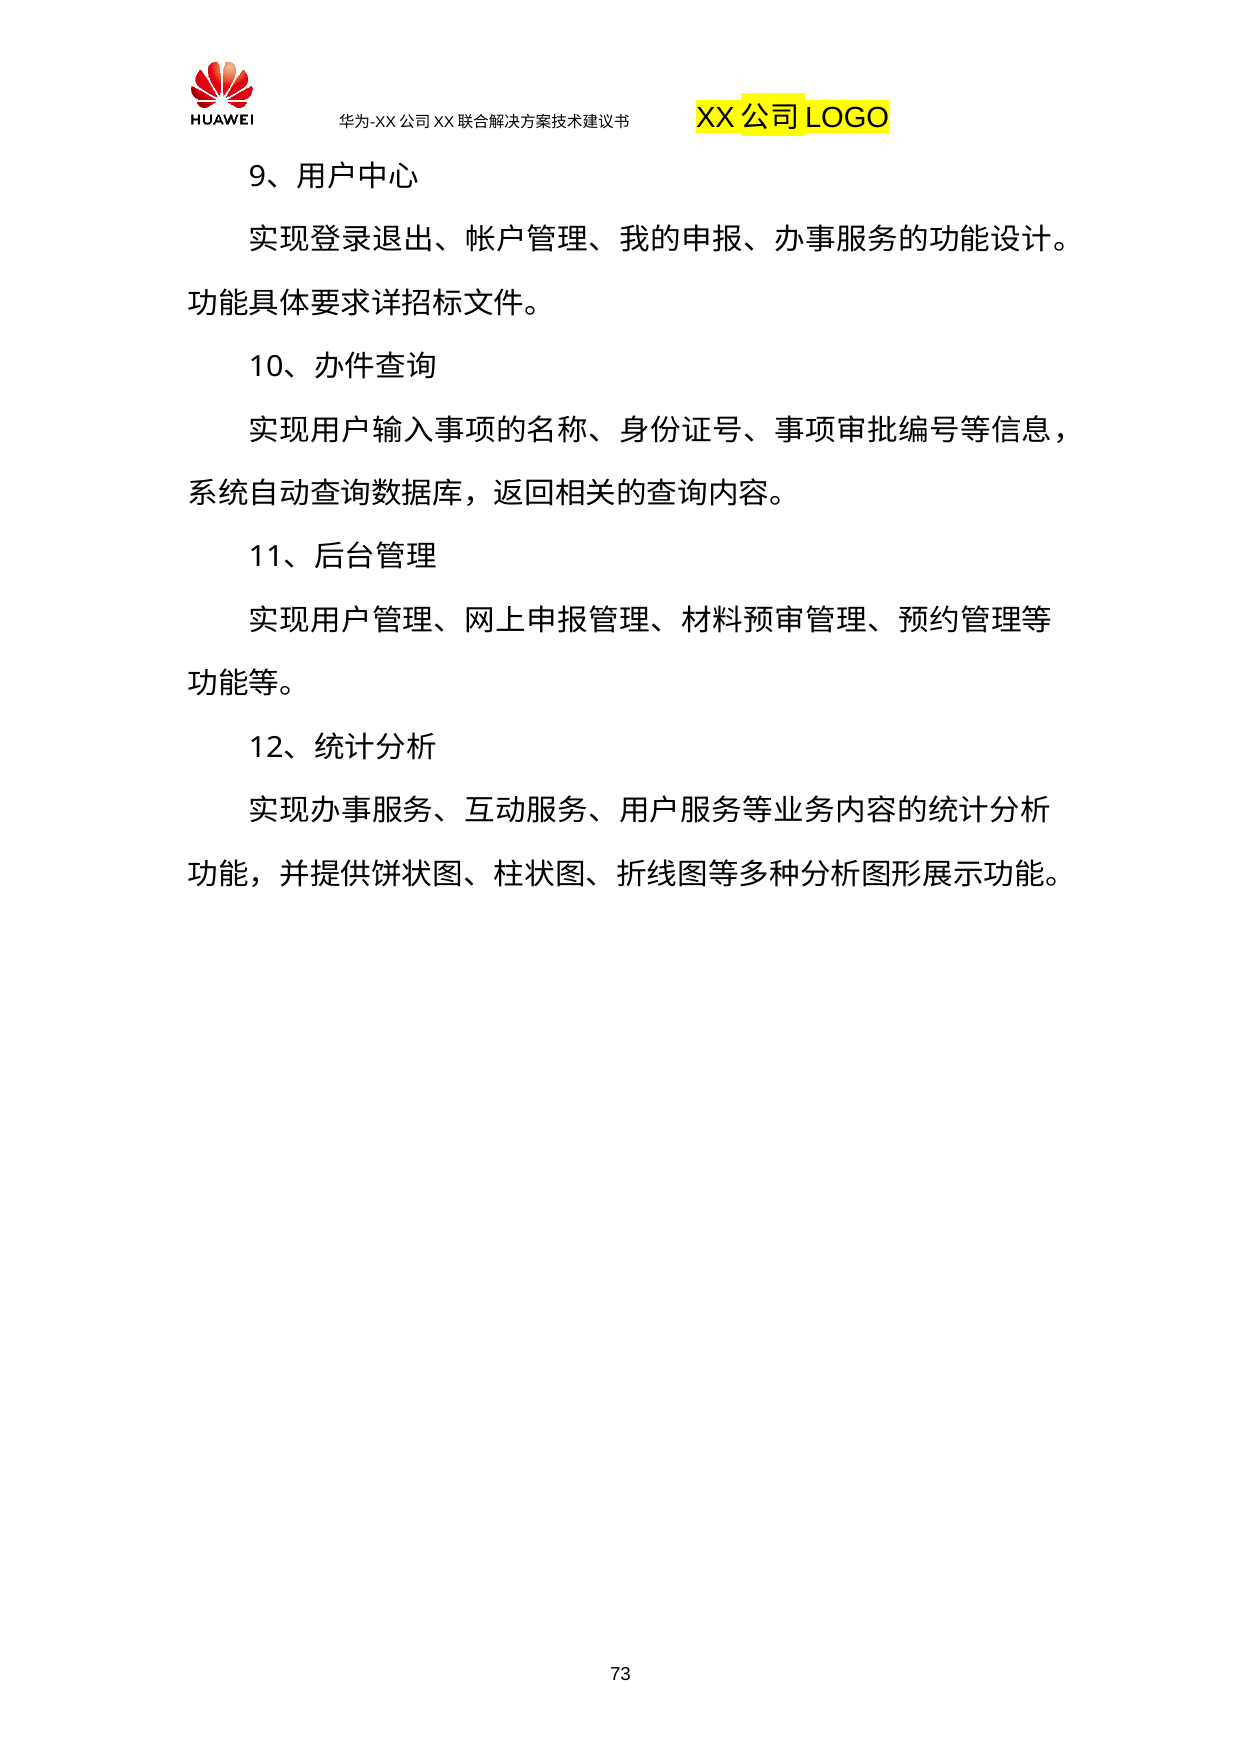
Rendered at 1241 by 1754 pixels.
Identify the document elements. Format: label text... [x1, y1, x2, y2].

text 实现用户输入事项的名称、身份证号、事项审批编号等信息，系统自动查询数据库，返回相关的查询内容。 [187, 406, 1053, 512]
text 实现用户管理、网上申报管理、材料预审管理、预约管理等功能等。 [187, 597, 1053, 702]
text 实现办事服务、互动服务、用户服务等业务内容的统计分析功能，并提供饼状图、柱状图、折线图等多种分析图形展示功能。 [187, 787, 1053, 893]
text 9、用户中心 [187, 152, 1053, 194]
text 12、统计分析 [187, 723, 1053, 766]
text 10、办件查询 [187, 343, 1053, 385]
text 实现登录退出、帐户管理、我的申报、办事服务的功能设计。功能具体要求详招标文件。 [187, 216, 1053, 321]
text 11、后台管理 [187, 533, 1053, 575]
picture [187, 59, 256, 127]
